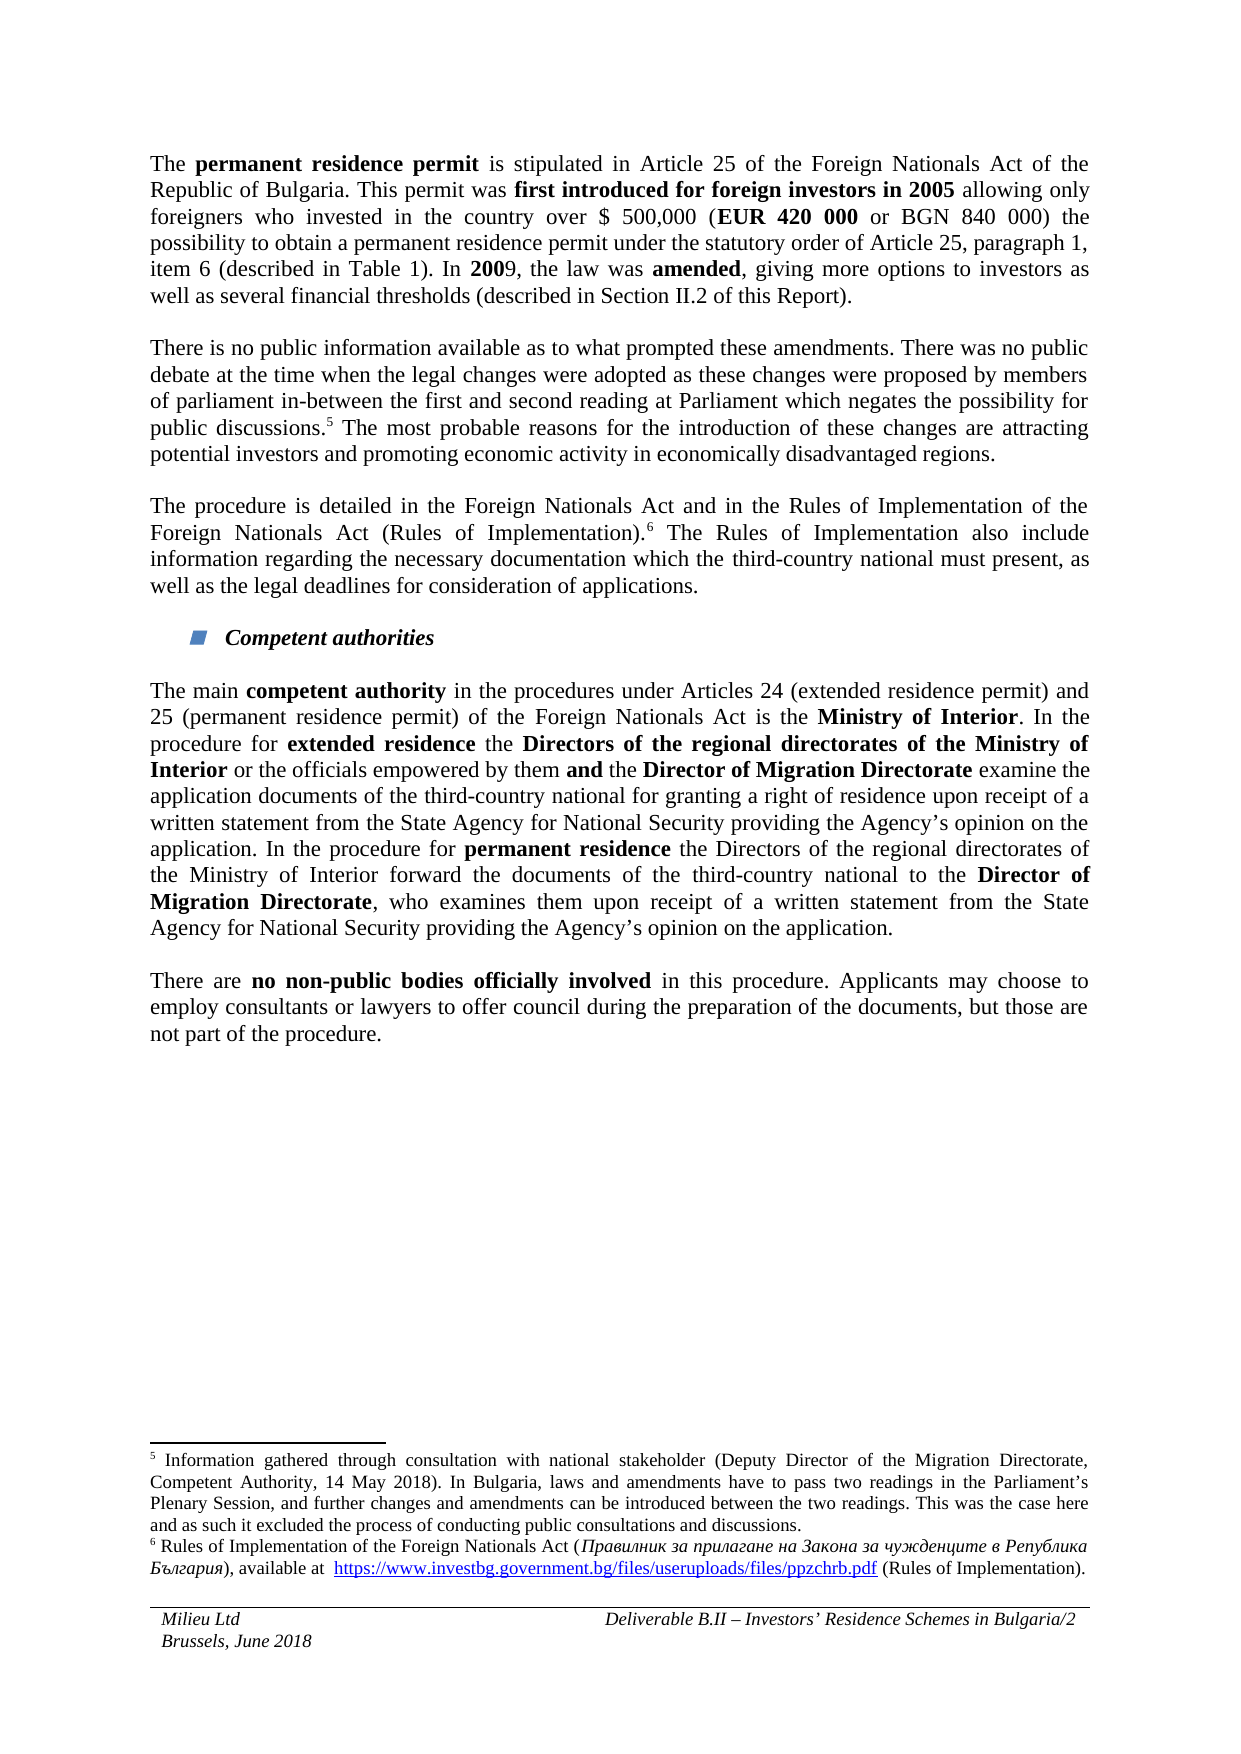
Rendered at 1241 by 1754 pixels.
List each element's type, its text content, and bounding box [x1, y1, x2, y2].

text The permanent residence permit is stipulated in Article 25 of the Foreign Nationals Act of the Republic of Bulgaria. This permit was first introduced for foreign investors in 2005 allowing only foreigners who invested in the country over $ 500,000 (EUR 420 000 or BGN 840 000) the possibility to obtain a permanent residence permit under the statutory order of Article 25, paragraph 1, item 6 (described in Table 1). In 2009, the law was amended, giving more options to investors as well as several financial thresholds (described in Section II.2 of this Report). [150, 150, 1090, 308]
text The main competent authority in the procedures under Articles 24 (extended residence permit) and 25 (permanent residence permit) of the Foreign Nationals Act is the Ministry of Interior. In the procedure for extended residence the Directors of the regional directorates of the Ministry of Interior or the officials empowered by them and the Director of Migration Directorate examine the application documents of the third-country national for granting a right of residence upon receipt of a written statement from the State Agency for National Security providing the Agency’s opinion on the application. In the procedure for permanent residence the Directors of the regional directorates of the Ministry of Interior forward the documents of the third-country national to the Director of Migration Directorate, who examines them upon receipt of a written statement from the State Agency for National Security providing the Agency’s opinion on the application. [150, 677, 1090, 941]
list Competent authorities [187, 624, 1090, 651]
text There are no non-public bodies officially involved in this procedure. Applicants may choose to employ consultants or lawyers to offer council during the preparation of the documents, but those are not part of the procedure. [150, 967, 1090, 1046]
text The procedure is detailed in the Foreign Nationals Act and in the Rules of Implementation of the Foreign Nationals Act (Rules of Implementation). The Rules of Implementation also include information regarding the necessary documentation which the third-country national must present, as well as the legal deadlines for consideration of applications. [150, 493, 1090, 598]
text There is no public information available as to what prompted these amendments. There was no public debate at the time when the legal changes were adopted as these changes were proposed by members of parliament in-between the first and second reading at Parliament which negates the possibility for public discussions. The most probable reasons for the introduction of these changes are attracting potential investors and promoting economic activity in economically disadvantaged regions. [150, 334, 1090, 466]
